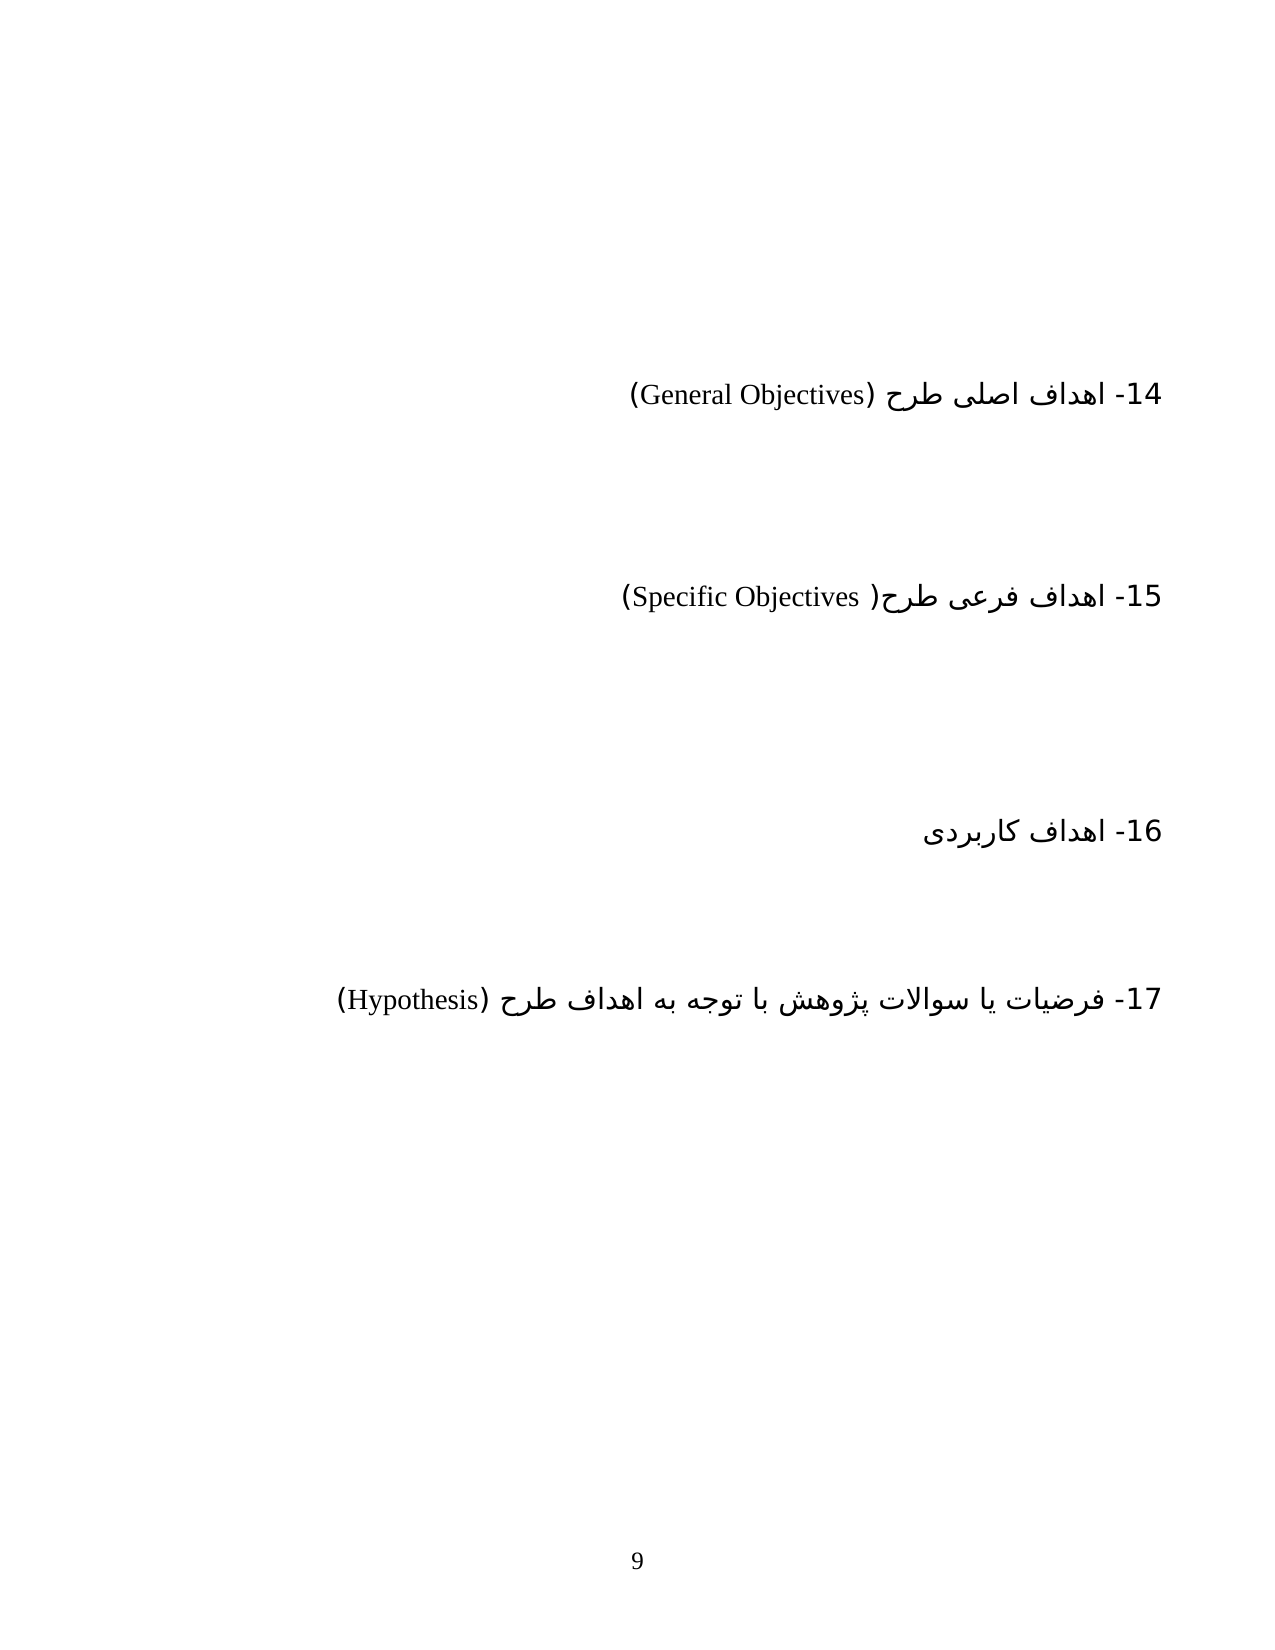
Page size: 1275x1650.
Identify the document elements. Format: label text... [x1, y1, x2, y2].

text 16- اهداف کاربردی [187, 814, 1163, 848]
text 14- اهداف اصلی طرح (General Objectives) [187, 377, 1163, 411]
text 17- فرضيات يا سوالات پژوهش با توجه به اهداف طرح (Hypothesis) [187, 982, 1163, 1016]
text 15- اهداف فرعی طرح( Specific Objectives) [187, 579, 1163, 613]
